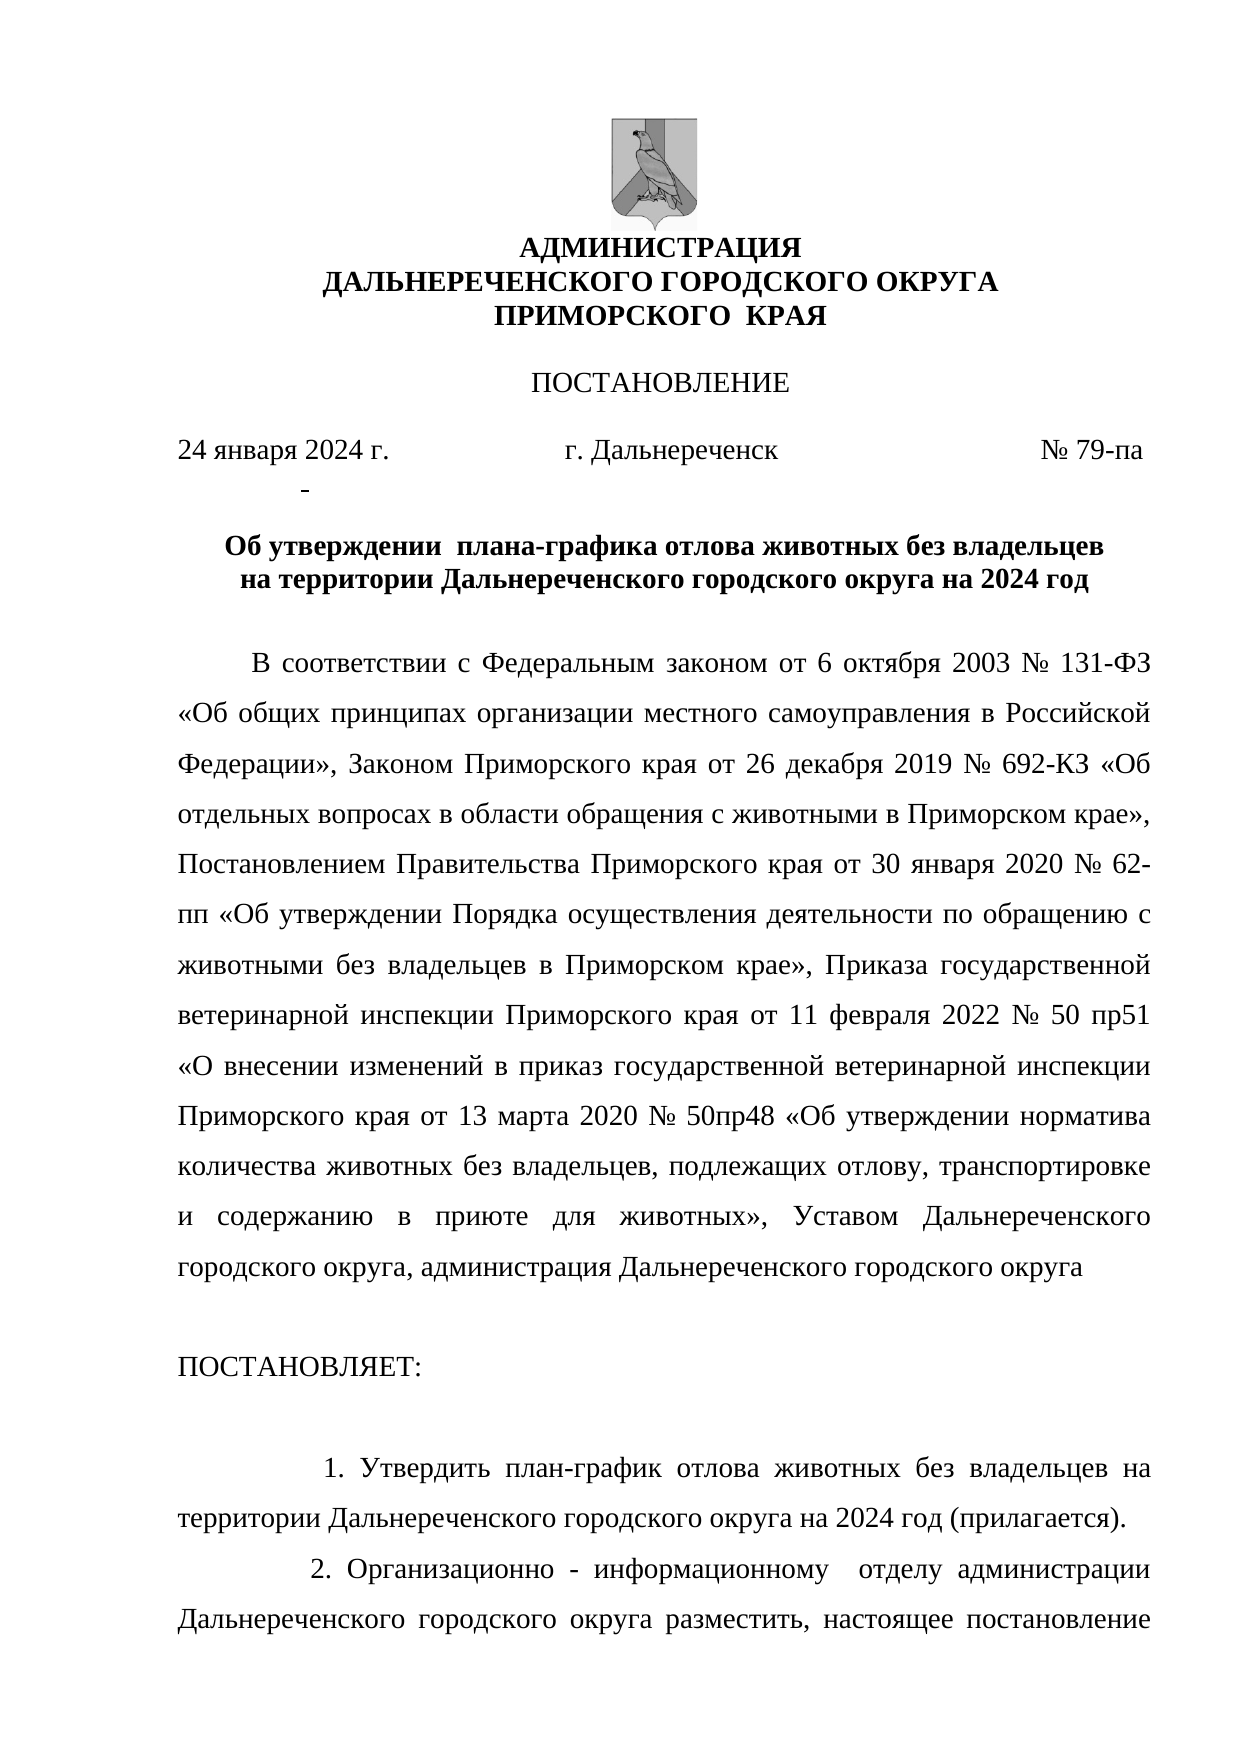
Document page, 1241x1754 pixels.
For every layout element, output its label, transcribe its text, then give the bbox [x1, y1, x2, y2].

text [177, 1551, 1152, 1634]
text ПОСТАНОВЛЯЕТ: [177, 1349, 1152, 1383]
text ДАЛЬНЕРЕЧЕНСКОГО ГОРОДСКОГО ОКРУГА [177, 264, 1144, 298]
picture [611, 118, 698, 231]
text 24 января 2024 г. г. Дальнереченск № 79-па [177, 432, 1144, 465]
title Об утверждении плана-графика отлова животных без владельцев [177, 528, 1152, 561]
text ПОСТАНОВЛЕНИЕ [177, 365, 1144, 398]
text ПРИМОРСКОГО КРАЯ [177, 298, 1144, 331]
text 1. Утвердить план-график отлова животных без владельцев на территории Дальнереченского городского округа на 2024 год (прилагается). [177, 1450, 1152, 1534]
text В соответствии с Федеральным законом от 6 октября 2003 № 131-ФЗ «Об общих принципах организации местного самоуправления в Российской Федерации», Законом Приморского края от 26 декабря 2019 № 692-КЗ «Об отдельных вопросах в области обращения с животными в Приморском крае», Постановлением Правительства Приморского края от 30 января 2020 № 62-пп «Об утверждении Порядка осуществления деятельности по обращению с животными без владельцев в Приморском крае», Приказа государственной ветеринарной инспекции Приморского края от 11 февраля 2022 № 50 пр51 «О внесении изменений в приказ государственной ветеринарной инспекции Приморского края от 13 марта 2020 № 50пр48 «Об утверждении норматива количества животных без владельцев, подлежащих отлову, транспортировке и содержанию в приюте для животных», Уставом Дальнереченского городского округа, администрация Дальнереченского городского округа [177, 645, 1152, 1282]
text АДМИНИСТРАЦИЯ [177, 231, 1144, 264]
title на территории Дальнереченского городского округа на 2024 год [177, 561, 1152, 595]
